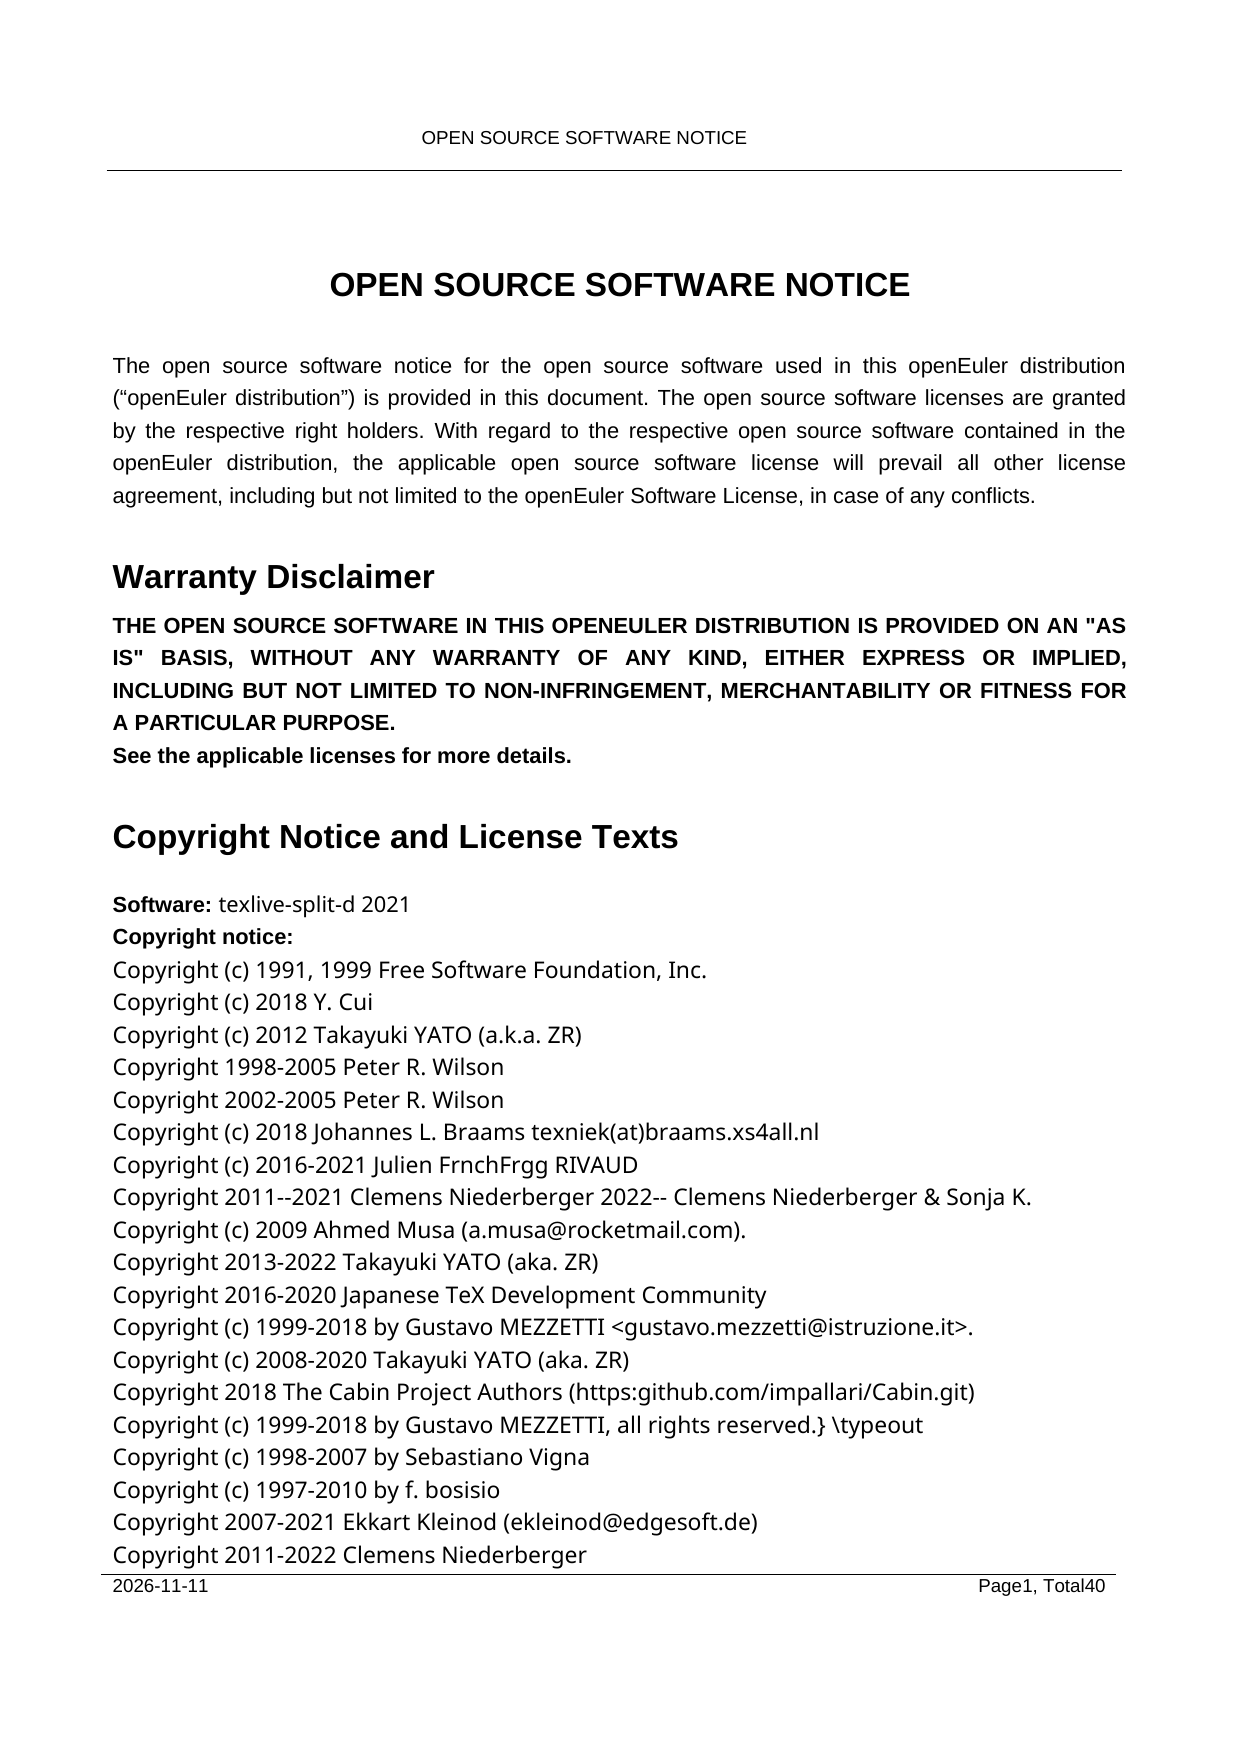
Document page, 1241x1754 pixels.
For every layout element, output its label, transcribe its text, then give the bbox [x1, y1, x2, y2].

text THE OPEN SOURCE SOFTWARE IN THIS OPENEULER DISTRIBUTION IS PROVIDED ON AN "AS IS" BASIS, WITHOUT ANY WARRANTY OF ANY KIND, EITHER EXPRESS OR IMPLIED, INCLUDING BUT NOT LIMITED TO NON-INFRINGEMENT, MERCHANTABILITY OR FITNESS FOR A PARTICULAR PURPOSE. See the applicable licenses for more details. [112, 609, 1128, 771]
text Software: texlive-split-d 2021 [112, 888, 1128, 921]
text OPEN SOURCE SOFTWARE NOTICE [112, 251, 1128, 316]
text Warranty Disclaimer [112, 544, 1128, 609]
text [112, 953, 1128, 1571]
text The open source software notice for the open source software used in this openEuler distribution (“openEuler distribution”) is provided in this document. The open source software licenses are granted by the respective right holders. With regard to the respective open source software contained in the openEuler distribution, the applicable open source software license will prevail all other license agreement, including but not limited to the openEuler Software License, in case of any conflicts. [112, 349, 1128, 511]
text Copyright Notice and License Texts [112, 804, 1128, 869]
text Copyright notice: [112, 921, 1128, 953]
